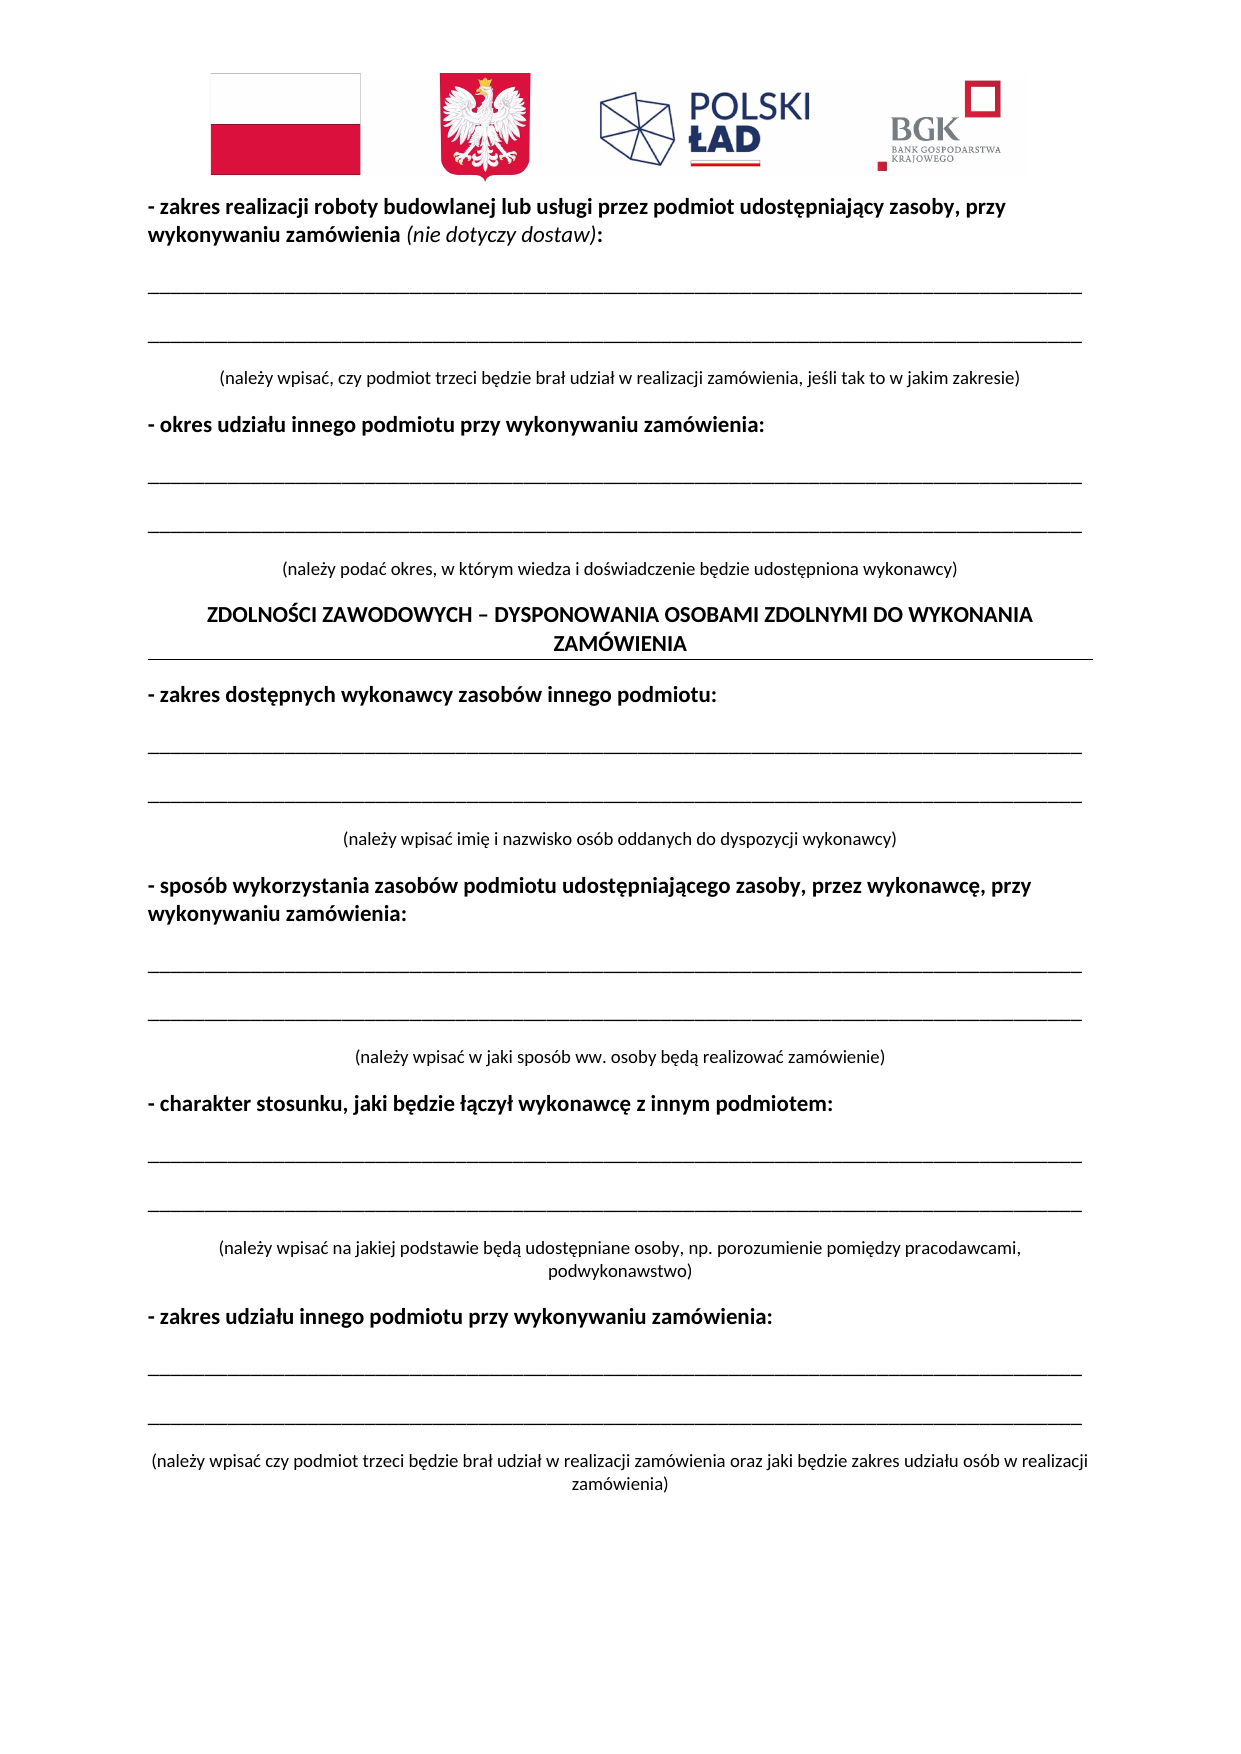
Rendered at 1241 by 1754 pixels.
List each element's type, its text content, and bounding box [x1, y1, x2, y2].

text __________________________________________________________________________________ [148, 997, 1093, 1025]
text - charakter stosunku, jaki będzie łączył wykonawcę z innym podmiotem: [148, 1089, 1093, 1117]
text (należy wpisać imię i nazwisko osób oddanych do dyspozycji wykonawcy) [148, 827, 1093, 850]
text __________________________________________________________________________________ [148, 1187, 1093, 1215]
text __________________________________________________________________________________ [148, 459, 1093, 487]
text - zakres realizacji roboty budowlanej lub usługi przez podmiot udostępniający zasoby, przy wykonywaniu zamówienia (nie dotyczy dostaw): [148, 192, 1093, 248]
text (należy podać okres, w którym wiedza i doświadczenie będzie udostępniona wykonawcy) [148, 557, 1093, 580]
text (należy wpisać czy podmiot trzeci będzie brał udział w realizacji zamówienia oraz jaki będzie zakres udziału osób w realizacji zamówienia) [148, 1449, 1093, 1495]
picture [210, 73, 1030, 182]
text ZDOLNOŚCI ZAWODOWYCH – DYSPONOWANIA OSOBAMI ZDOLNYMI DO WYKONANIA ZAMÓWIENIA [148, 601, 1093, 659]
text __________________________________________________________________________________ [148, 1138, 1093, 1166]
text __________________________________________________________________________________ [148, 269, 1093, 297]
text - zakres dostępnych wykonawcy zasobów innego podmiotu: [148, 681, 1093, 709]
text - sposób wykorzystania zasobów podmiotu udostępniającego zasoby, przez wykonawcę, przy wykonywaniu zamówienia: [148, 871, 1093, 927]
text - okres udziału innego podmiotu przy wykonywaniu zamówienia: [148, 410, 1093, 438]
text __________________________________________________________________________________ [148, 318, 1093, 346]
text __________________________________________________________________________________ [148, 729, 1093, 757]
text (należy wpisać w jaki sposób ww. osoby będą realizować zamówienie) [148, 1046, 1093, 1068]
text __________________________________________________________________________________ [148, 948, 1093, 976]
text - zakres udziału innego podmiotu przy wykonywaniu zamówienia: [148, 1302, 1093, 1331]
text __________________________________________________________________________________ [148, 508, 1093, 536]
text (należy wpisać, czy podmiot trzeci będzie brał udział w realizacji zamówienia, jeśli tak to w jakim zakresie) [148, 367, 1093, 389]
text __________________________________________________________________________________ [148, 1351, 1093, 1379]
text __________________________________________________________________________________ [148, 778, 1093, 806]
text __________________________________________________________________________________ [148, 1400, 1093, 1428]
text (należy wpisać na jakiej podstawie będą udostępniane osoby, np. porozumienie pomiędzy pracodawcami, podwykonawstwo) [148, 1236, 1093, 1282]
